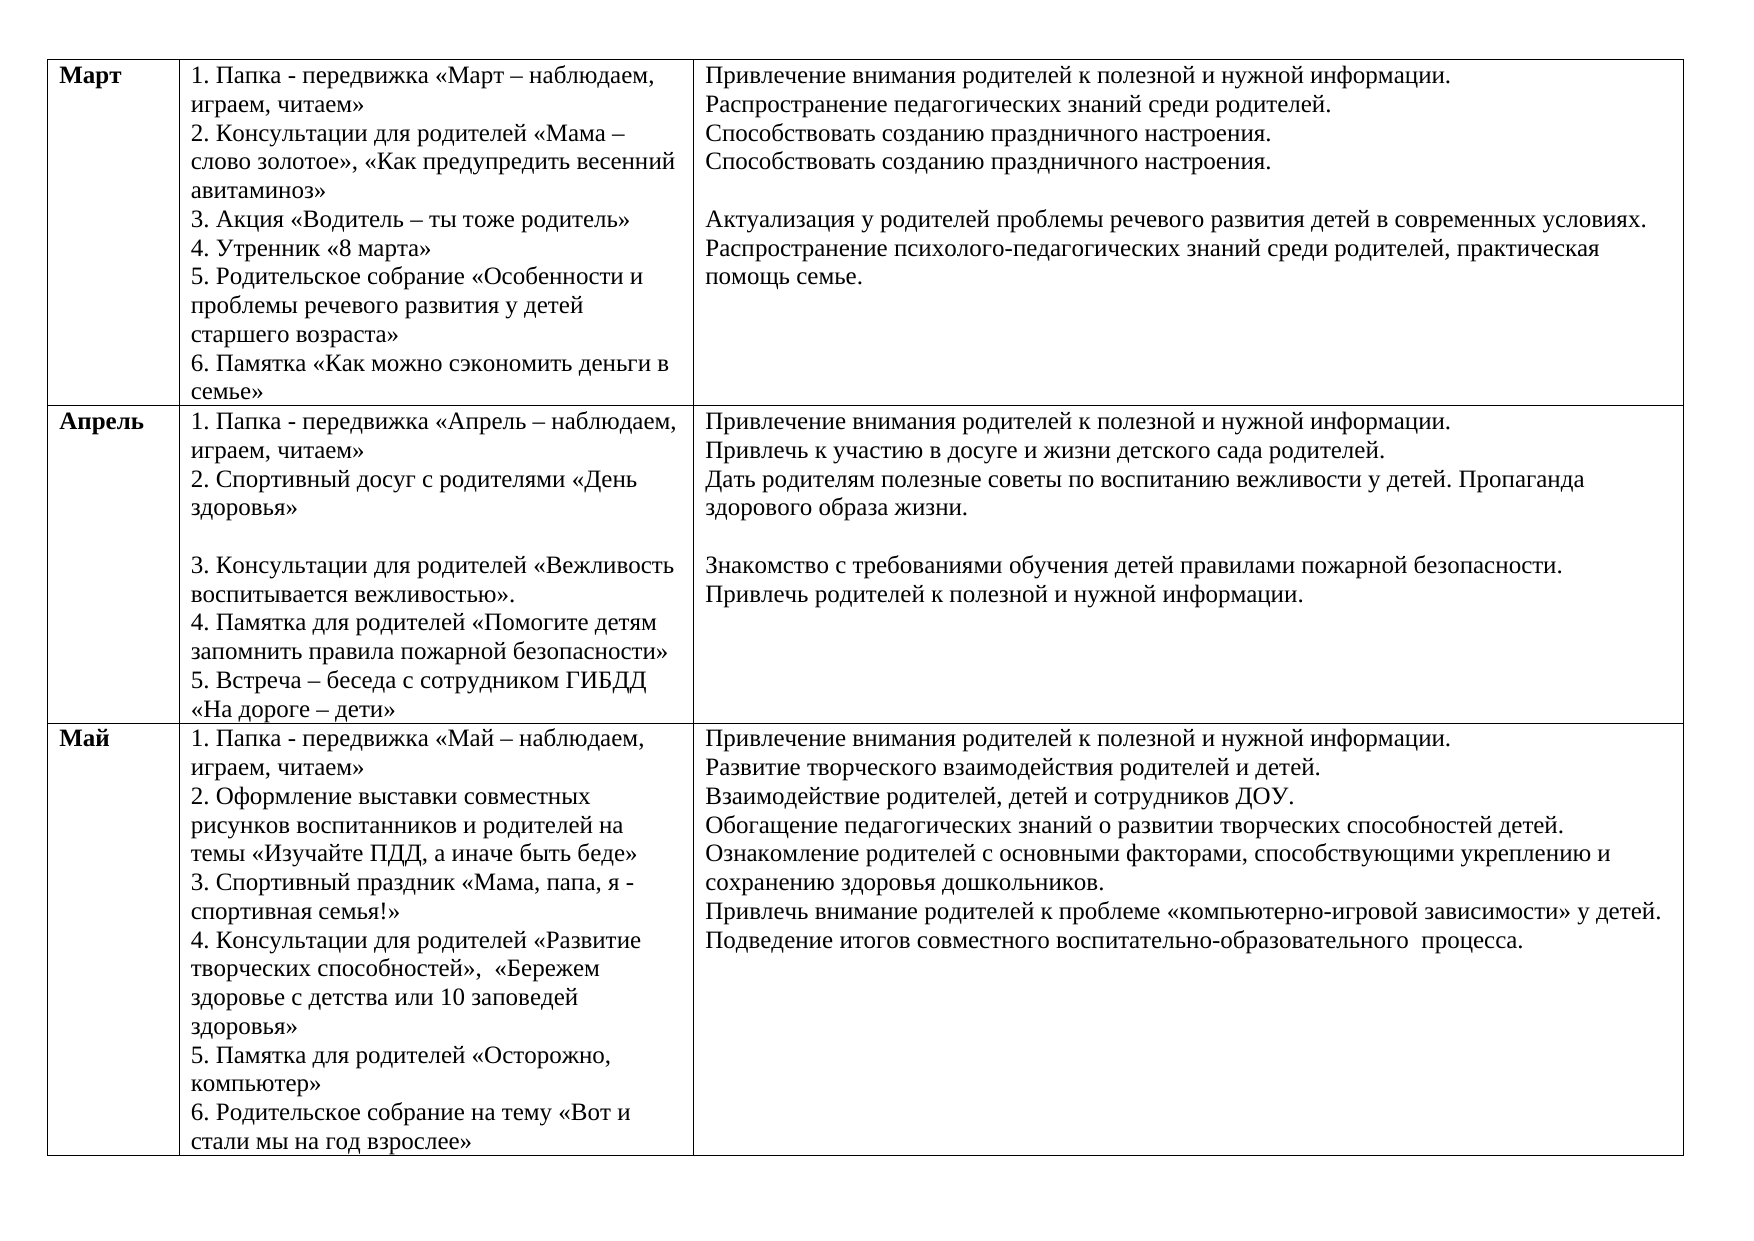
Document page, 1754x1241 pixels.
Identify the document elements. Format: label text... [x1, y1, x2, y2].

table_cell 1. Папка - передвижка «Май – наблюдаем, играем, читаем» 2. Оформление выставки совместных рисунков воспитанников и родителей на темы «Изучайте ПДД, а иначе быть беде» 3. Спортивный праздник «Мама, папа, я - спортивная семья!» 4. Консультации для родителей «Развитие творческих способностей», «Бережем здоровье с детства или 10 заповедей здоровья» 5. Памятка для родителей «Осторожно, компьютер» 6. Родительское собрание на тему «Вот и стали мы на год взрослее» [180, 724, 693, 1155]
table_cell Привлечение внимания родителей к полезной и нужной информации. Распространение педагогических знаний среди родителей. Способствовать созданию праздничного настроения. Способствовать созданию праздничного настроения. Актуализация у родителей проблемы речевого развития детей в современных условиях. Распространение психолого-педагогических знаний среди родителей, практическая помощь семье. [694, 60, 1683, 405]
table_cell Апрель [48, 406, 179, 722]
table_cell 1. Папка - передвижка «Апрель – наблюдаем, играем, читаем» 2. Спортивный досуг с родителями «День здоровья» 3. Консультации для родителей «Вежливость воспитывается вежливостью». 4. Памятка для родителей «Помогите детям запомнить правила пожарной безопасности» 5. Встреча – беседа с сотрудником ГИБДД «На дороге – дети» [180, 406, 693, 722]
table_cell Привлечение внимания родителей к полезной и нужной информации. Развитие творческого взаимодействия родителей и детей. Взаимодействие родителей, детей и сотрудников ДОУ. Обогащение педагогических знаний о развитии творческих способностей детей. Ознакомление родителей с основными факторами, способствующими укреплению и сохранению здоровья дошкольников. Привлечь внимание родителей к проблеме «компьютерно-игровой зависимости» у детей. Подведение итогов совместного воспитательно-образовательного процесса. [694, 724, 1683, 1155]
table_cell 1. Папка - передвижка «Март – наблюдаем, играем, читаем» 2. Консультации для родителей «Мама – слово золотое», «Как предупредить весенний авитаминоз» 3. Акция «Водитель – ты тоже родитель» 4. Утренник «8 марта» 5. Родительское собрание «Особенности и проблемы речевого развития у детей старшего возраста» 6. Памятка «Как можно сэкономить деньги в семье» [180, 60, 693, 405]
table_cell Привлечение внимания родителей к полезной и нужной информации. Привлечь к участию в досуге и жизни детского сада родителей. Дать родителям полезные советы по воспитанию вежливости у детей. Пропаганда здорового образа жизни. Знакомство с требованиями обучения детей правилами пожарной безопасности. Привлечь родителей к полезной и нужной информации. [694, 406, 1683, 722]
table_cell Март [48, 60, 179, 405]
table_cell Май [48, 724, 179, 1155]
